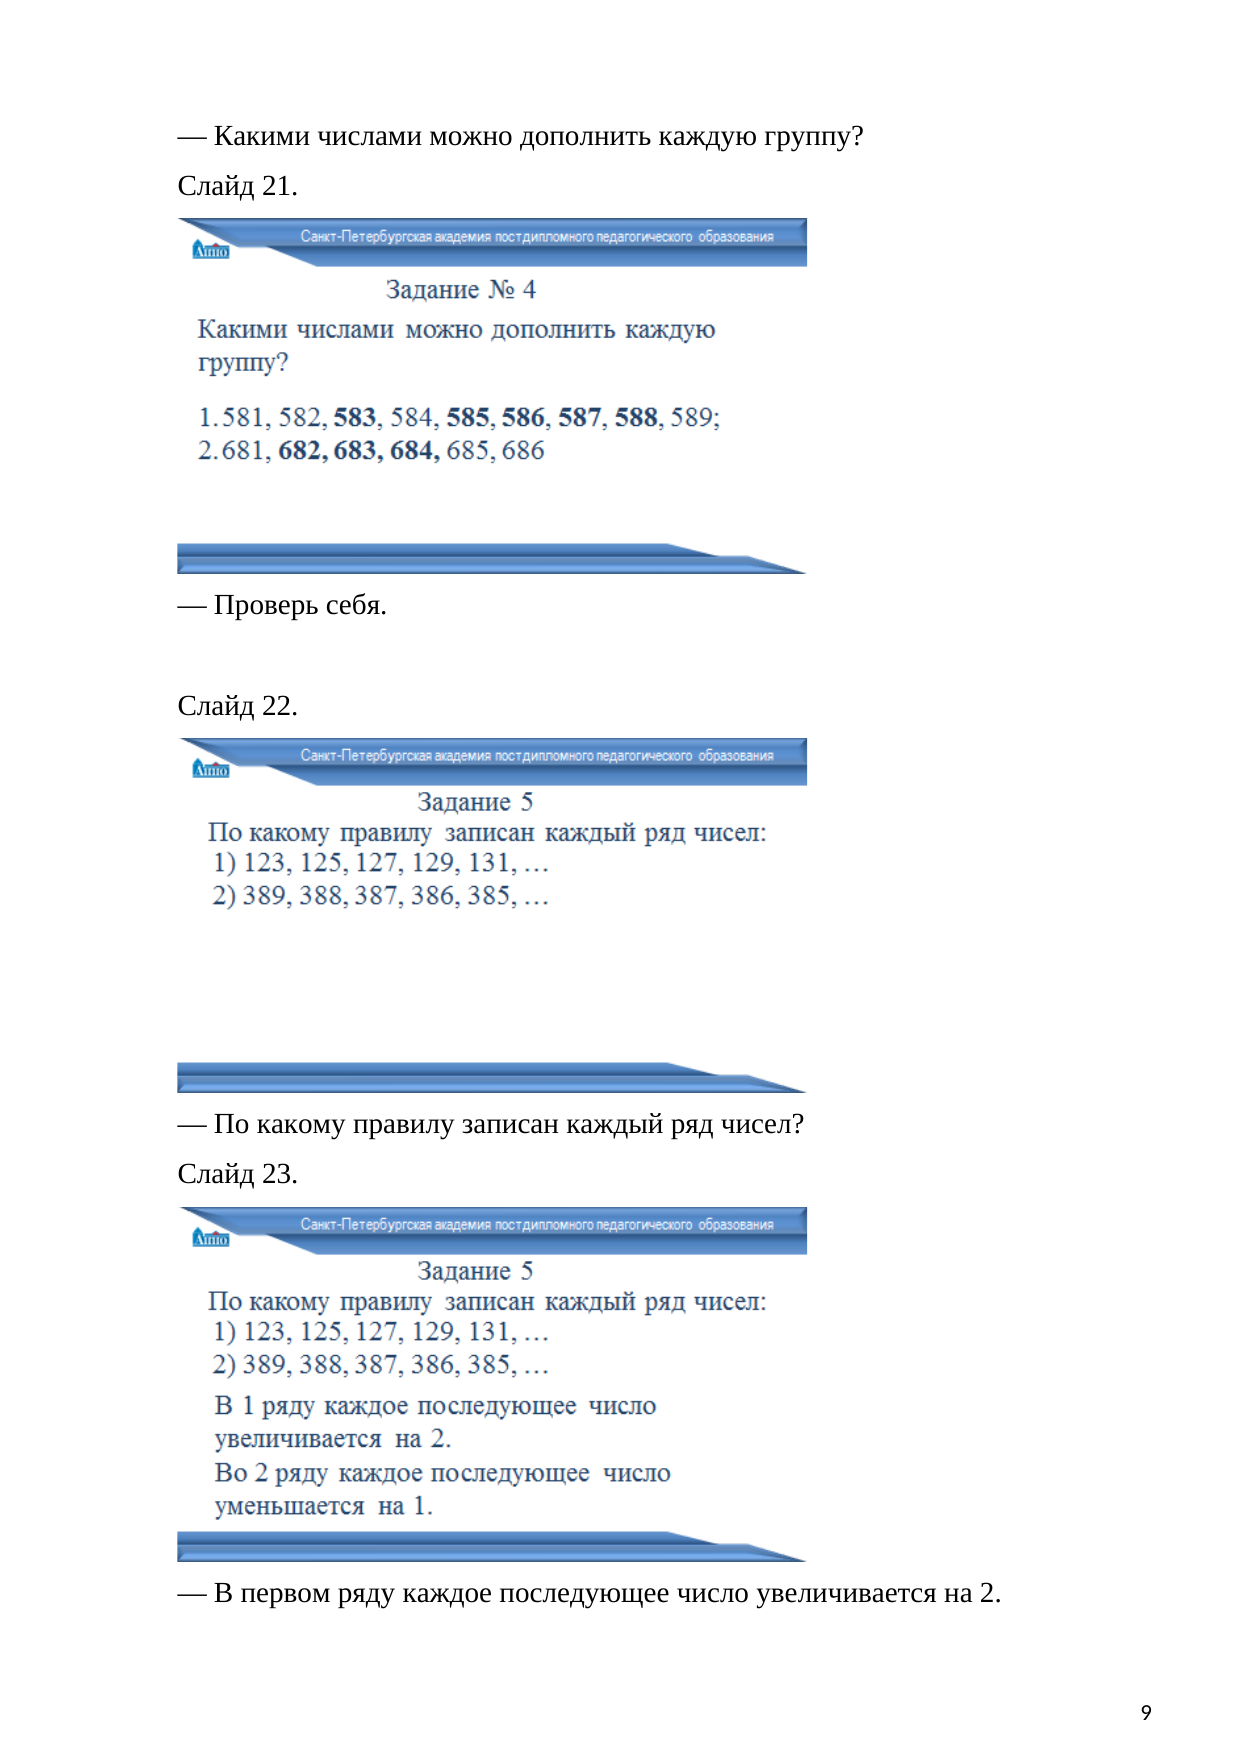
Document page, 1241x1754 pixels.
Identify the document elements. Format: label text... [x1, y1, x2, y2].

text — Проверь себя. [177, 587, 1152, 621]
picture [177, 218, 808, 574]
picture [177, 1207, 808, 1562]
text — В первом ряду каждое последующее число увеличивается на 2. [177, 1575, 1152, 1609]
text Слайд 21. [177, 168, 1152, 202]
picture [177, 738, 808, 1093]
text — Какими числами можно дополнить каждую группу? [177, 118, 1152, 152]
text Слайд 23. [177, 1157, 1152, 1190]
text Слайд 22. [177, 688, 1152, 721]
text — По какому правилу записан каждый ряд чисел? [177, 1106, 1152, 1140]
